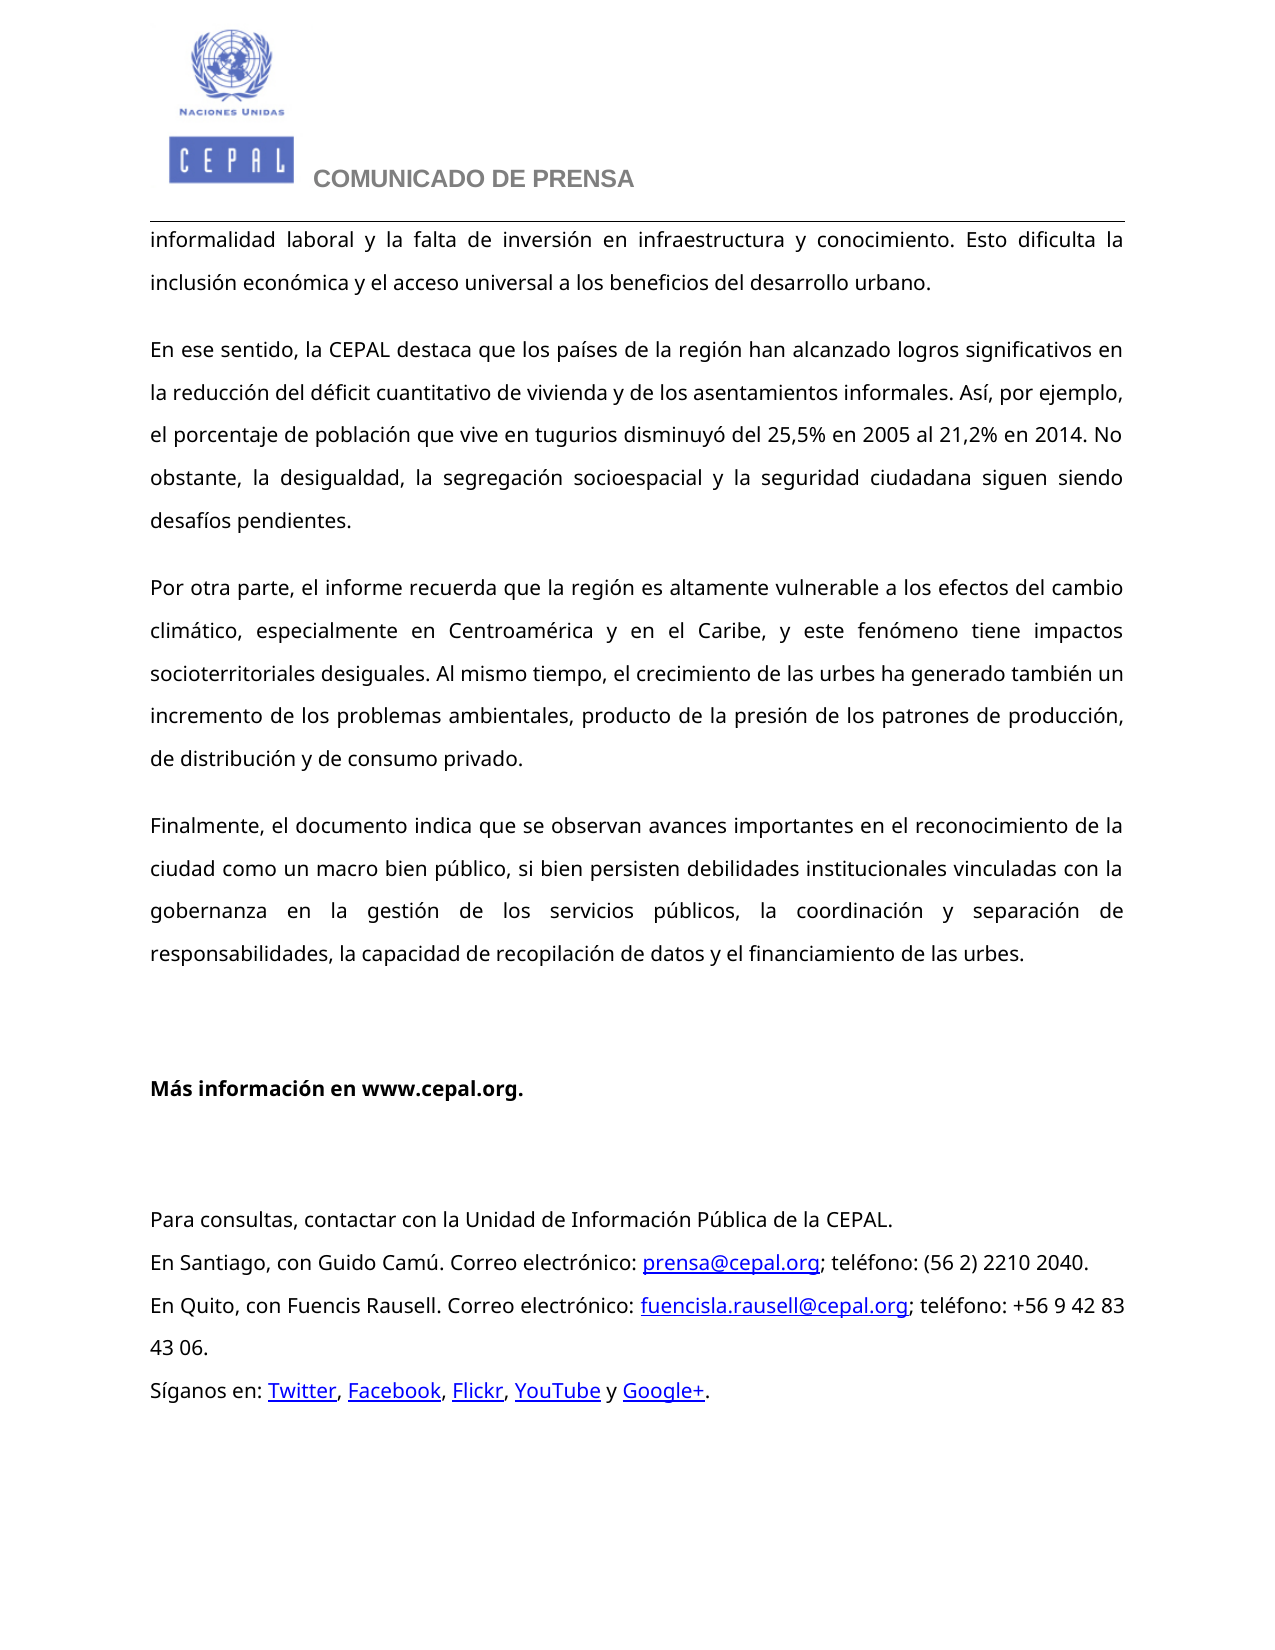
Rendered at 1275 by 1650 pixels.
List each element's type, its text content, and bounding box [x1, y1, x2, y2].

text Finalmente, el documento indica que se observan avances importantes en el reconocimiento de la ciudad como un macro bien público, si bien persisten debilidades institucionales vinculadas con la gobernanza en la gestión de los servicios públicos, la coordinación y separación de responsabilidades, la capacidad de recopilación de datos y el financiamiento de las urbes. [150, 811, 1125, 968]
text Más información en www.cepal.org. [150, 1074, 1125, 1103]
text Síganos en: Twitter, Facebook, Flickr, YouTube y Google+. [150, 1376, 1125, 1404]
text Por otra parte, el informe recuerda que la región es altamente vulnerable a los efectos del cambio climático, especialmente en Centroamérica y en el Caribe, y este fenómeno tiene impactos socioterritoriales desiguales. Al mismo tiempo, el crecimiento de las urbes ha generado también un incremento de los problemas ambientales, producto de la presión de los patrones de producción, de distribución y de consumo privado. [150, 573, 1125, 772]
picture [150, 23, 313, 188]
text En Santiago, con Guido Camú. Correo electrónico: prensa@cepal.org; teléfono: (56 2) 2210 2040. [150, 1248, 1125, 1277]
text En Quito, con Fuencis Rausell. Correo electrónico: fuencisla.rausell@cepal.org; teléfono: +56 9 42 83 43 06. [150, 1291, 1125, 1362]
text En ese sentido, la CEPAL destaca que los países de la región han alcanzado logros significativos en la reducción del déficit cuantitativo de vivienda y de los asentamientos informales. Así, por ejemplo, el porcentaje de población que vive en tugurios disminuyó del 25,5% en 2005 al 21,2% en 2014. No obstante, la desigualdad, la segregación socioespacial y la seguridad ciudadana siguen siendo desafíos pendientes. [150, 335, 1125, 534]
text Para consultas, contactar con la Unidad de Información Pública de la CEPAL. [150, 1206, 1125, 1234]
